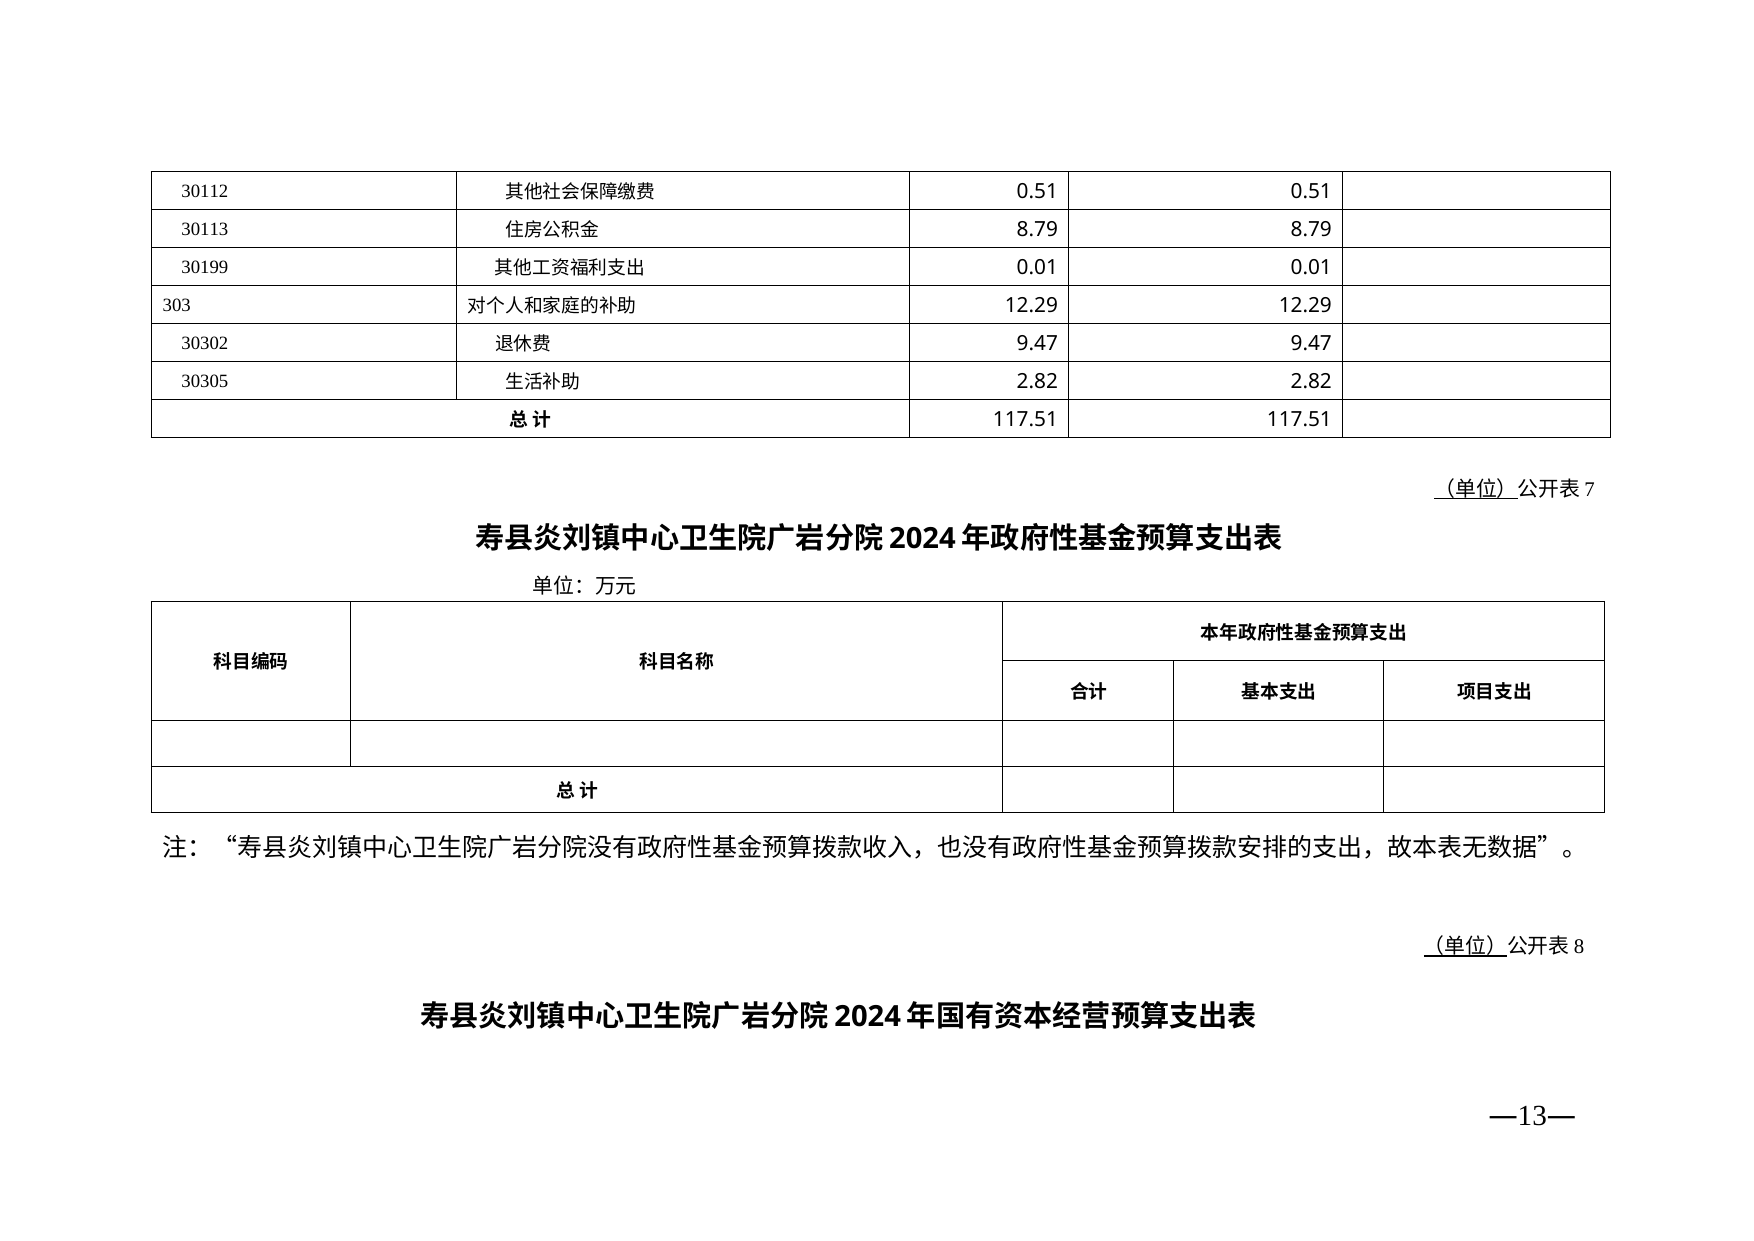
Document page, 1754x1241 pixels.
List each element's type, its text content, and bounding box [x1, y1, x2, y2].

table_cell [1343, 248, 1610, 285]
text （单位）公开表8 [162, 907, 1584, 965]
table_cell 基本支出 [1174, 661, 1383, 719]
table_cell [1384, 721, 1604, 766]
table_header 本年政府性基金预算支出 [1003, 602, 1604, 660]
text （单位）公开表7 [162, 471, 1594, 503]
text 单位：万元 [162, 568, 1594, 601]
table_cell 303 [152, 286, 456, 323]
table_cell [351, 721, 1002, 766]
table_cell 30199 [152, 248, 456, 285]
table_cell [1343, 324, 1610, 361]
table_cell [1343, 172, 1610, 209]
text 寿县炎刘镇中心卫生院广岩分院2024年政府性基金预算支出表 [162, 503, 1594, 568]
table_cell 其他社会保障缴费 [457, 172, 909, 209]
table_cell 总 计 [152, 400, 909, 437]
table_cell 0.51 [1069, 172, 1342, 209]
table_cell 0.01 [1069, 248, 1342, 285]
table_cell [1343, 400, 1610, 437]
table_cell 项目支出 [1384, 661, 1604, 719]
table_cell 合计 [1003, 661, 1173, 719]
table_cell 0.01 [910, 248, 1068, 285]
table_cell [1003, 721, 1173, 766]
table_cell 30113 [152, 210, 456, 247]
table_cell 2.82 [1069, 362, 1342, 399]
table_cell 30302 [152, 324, 456, 361]
table_cell [1343, 210, 1610, 247]
table_cell 9.47 [910, 324, 1068, 361]
table_cell 0.51 [910, 172, 1068, 209]
table_cell 12.29 [910, 286, 1068, 323]
table_cell 30112 [152, 172, 456, 209]
table_header 科目名称 [351, 602, 1002, 719]
table_cell 117.51 [910, 400, 1068, 437]
table_cell 8.79 [1069, 210, 1342, 247]
table_header 科目编码 [152, 602, 350, 719]
table_cell 总 计 [152, 767, 1002, 812]
text 注：“寿县炎刘镇中心卫生院广岩分院没有政府性基金预算拨款收入，也没有政府性基金预算拨款安排的支出，故本表无数据”。 [162, 813, 1594, 878]
table_cell 2.82 [910, 362, 1068, 399]
table_cell [1003, 767, 1173, 812]
table_cell 8.79 [910, 210, 1068, 247]
table_header 寿县炎刘镇中心卫生院广岩分院2024年国有资本经营预算支出表 [151, 981, 1525, 1046]
table_cell 30305 [152, 362, 456, 399]
table_cell [1343, 286, 1610, 323]
table_cell 其他工资福利支出 [457, 248, 909, 285]
table_cell [1343, 362, 1610, 399]
table_cell 对个人和家庭的补助 [457, 286, 909, 323]
table_cell 117.51 [1069, 400, 1342, 437]
table_cell 生活补助 [457, 362, 909, 399]
table_cell [1174, 721, 1383, 766]
table_cell [1384, 767, 1604, 812]
table_cell 住房公积金 [457, 210, 909, 247]
table_cell 9.47 [1069, 324, 1342, 361]
table_cell [1174, 767, 1383, 812]
table_cell 退休费 [457, 324, 909, 361]
table_cell 12.29 [1069, 286, 1342, 323]
table_cell [152, 721, 350, 766]
